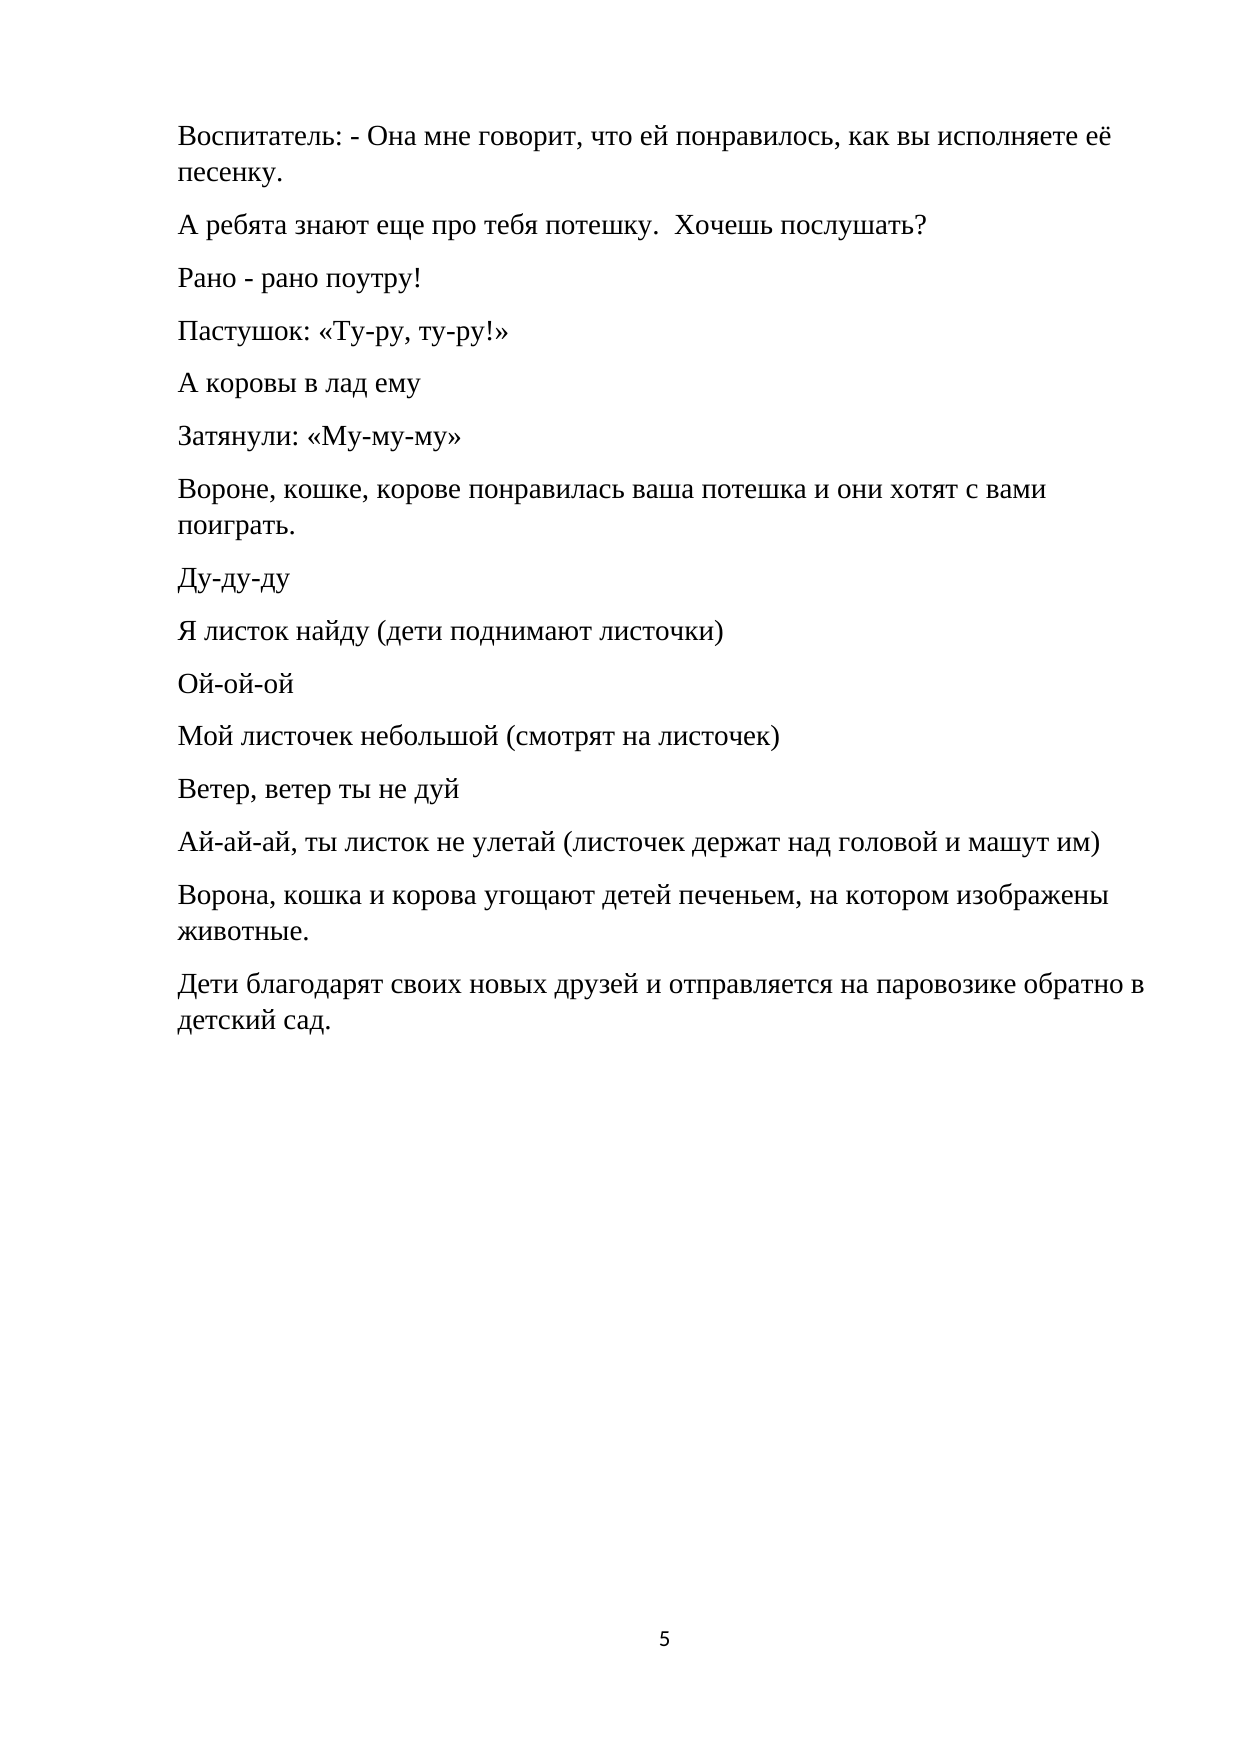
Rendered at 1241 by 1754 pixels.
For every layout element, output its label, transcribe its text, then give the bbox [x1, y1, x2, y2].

text А ребята знают еще про тебя потешку. Хочешь послушать? [177, 207, 1152, 241]
text Ай-ай-ай, ты листок не улетай (листочек держат над головой и машут им) [177, 824, 1152, 858]
text Ду-ду-ду [177, 560, 1152, 594]
text Ой-ой-ой [177, 666, 1152, 699]
text Я листок найду (дети поднимают листочки) [177, 613, 1152, 646]
text Воспитатель: - Она мне говорит, что ей понравилось, как вы исполняете её песенку. [177, 118, 1152, 188]
text Ветер, ветер ты не дуй [177, 771, 1152, 805]
text Вороне, кошке, корове понравилась ваша потешка и они хотят с вами поиграть. [177, 471, 1152, 541]
text Пастушок: «Ту-ру, ту-ру!» [177, 313, 1152, 346]
text Ворона, кошка и корова угощают детей печеньем, на котором изображены животные. [177, 877, 1152, 947]
text Затянули: «Му-му-му» [177, 418, 1152, 452]
text А коровы в лад ему [177, 366, 1152, 399]
text Мой листочек небольшой (смотрят на листочек) [177, 718, 1152, 752]
text Дети благодарят своих новых друзей и отправляется на паровозике обратно в детский сад. [177, 966, 1152, 1036]
text Рано - рано поутру! [177, 260, 1152, 293]
